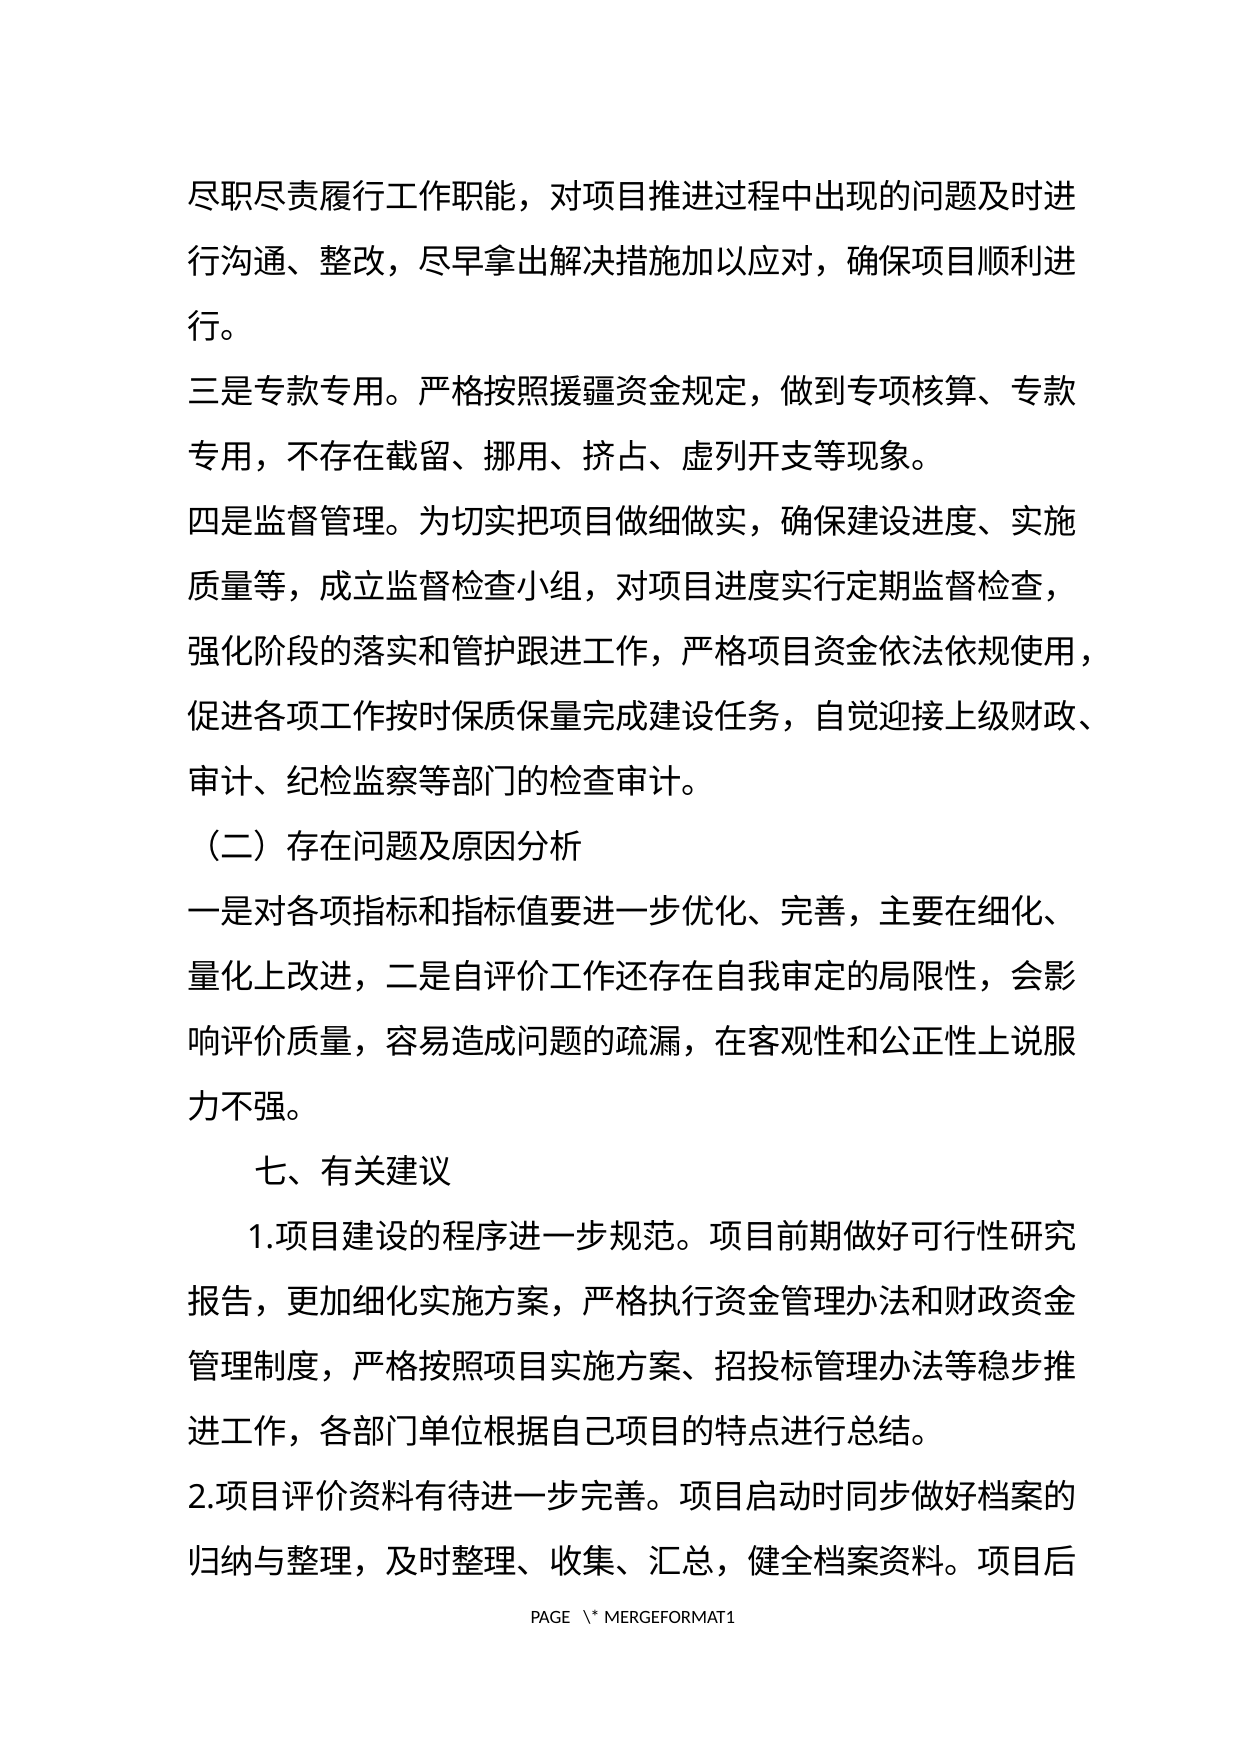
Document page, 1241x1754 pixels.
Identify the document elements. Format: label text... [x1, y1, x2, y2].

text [187, 162, 1078, 1137]
text 七、有关建议 [187, 1137, 1078, 1202]
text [187, 1202, 1078, 1592]
